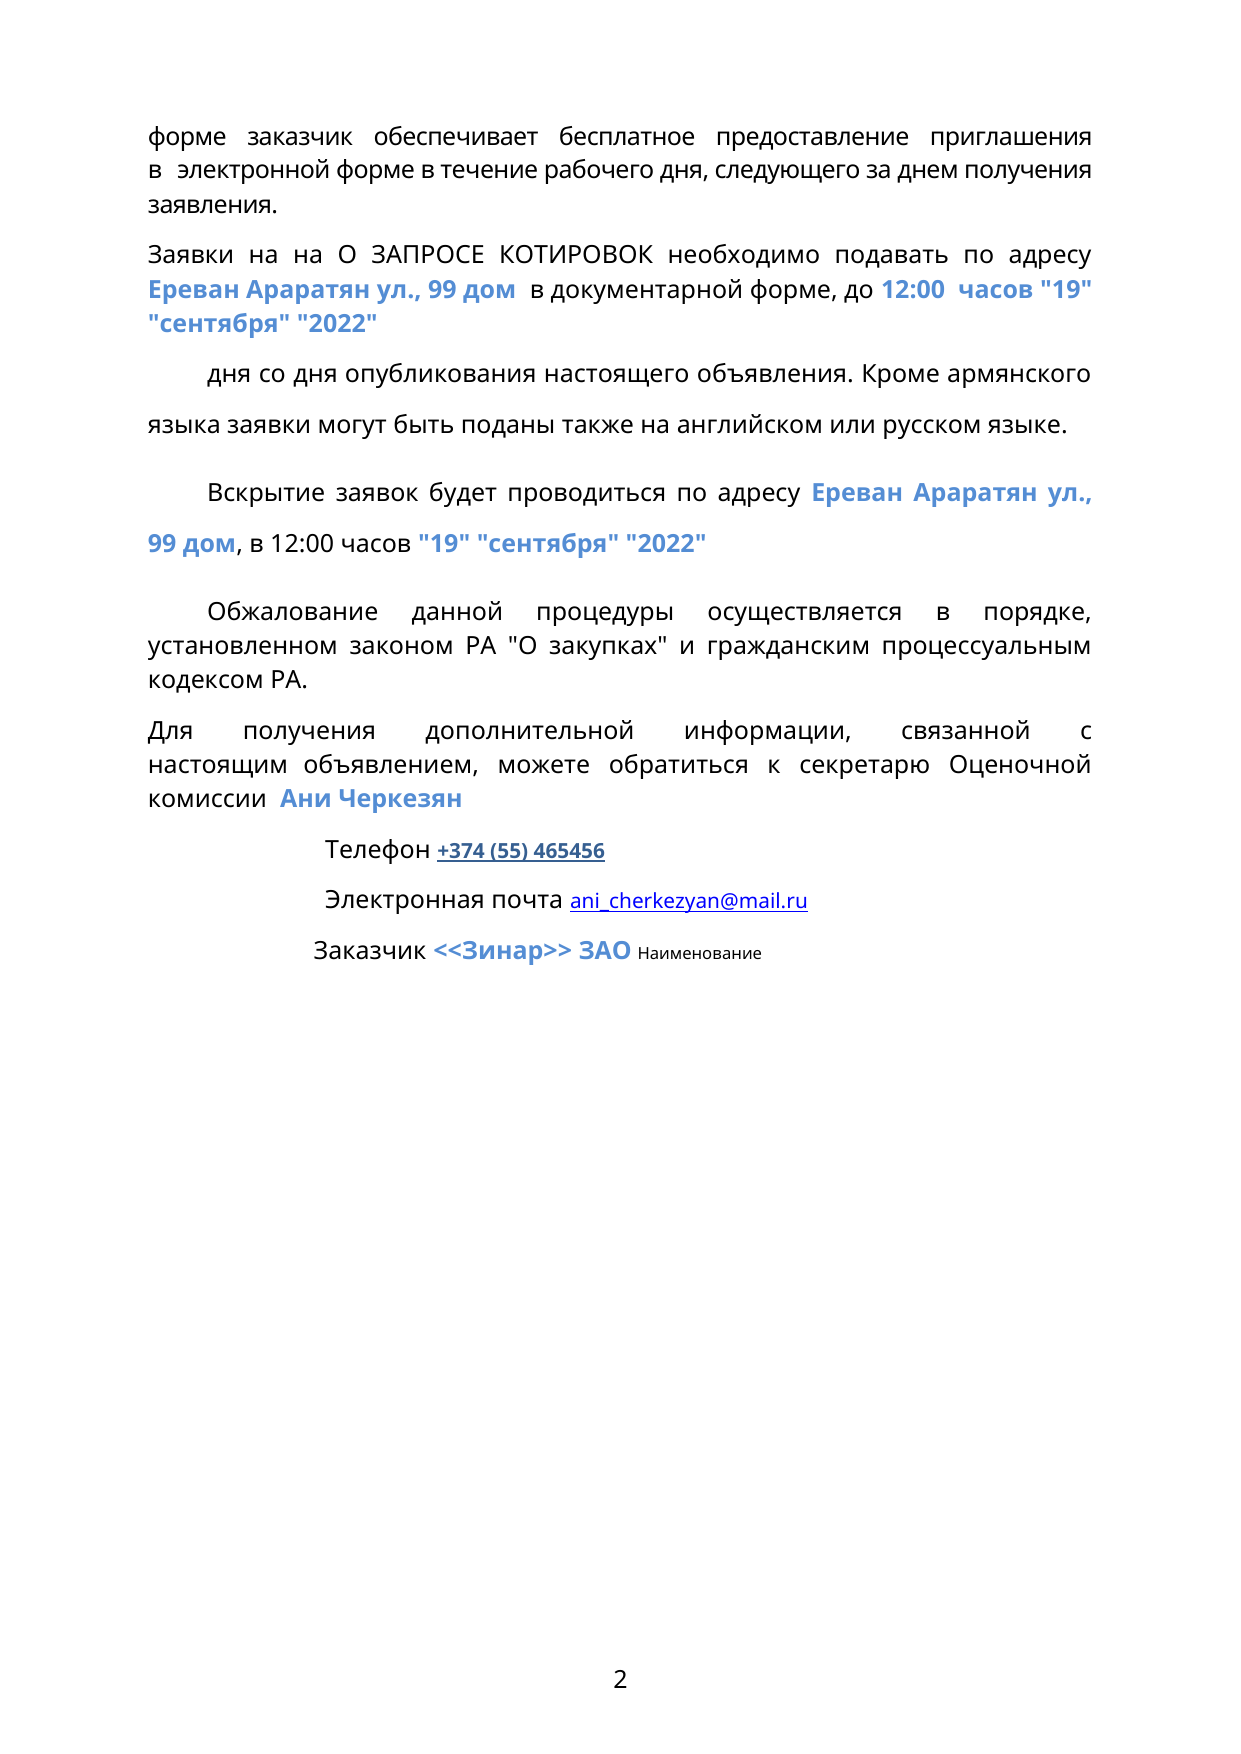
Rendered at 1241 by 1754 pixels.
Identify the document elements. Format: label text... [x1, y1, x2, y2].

text Электронная почта ani_cherkezyan@mail.ru [325, 882, 1092, 916]
text Заявки на на О ЗАПРОСЕ КОТИРОВОК необходимо подавать по адресу Ереван Араратян ул., 99 дом в документарной форме, до 12:00 часов "19" "сентября" "2022" [148, 237, 1092, 339]
text Обжалование данной процедуры осуществляется в порядке, установленном законом РА "О закупках" и гражданским процессуальным кодексом РА. [148, 593, 1092, 696]
text дня со дня опубликования настоящего объявления. Кроме армянского языка заявки могут быть поданы также на английском или русском языке. [148, 356, 1092, 441]
text Телефон +374 (55) 465456 [325, 831, 1092, 866]
text Заказчик <<Зинар>> ЗАО Наименование [223, 933, 1092, 967]
text Вскрытие заявок будет проводиться по адресу Ереван Араратян ул., 99 дом, в 12:00 часов "19" "сентября" "2022" [148, 475, 1092, 560]
text При наличии требования о предоставлении приглашения в электронной форме заказчик обеспечивает бесплатное предоставление приглашения в электронной форме в течение рабочего дня, следующего за днем получения заявления. [148, 118, 1092, 221]
text Для получения дополнительной информации, связанной с настоящим объявлением, можете обратиться к секретарю Оценочной комиссии Ани Черкезян [148, 712, 1092, 815]
